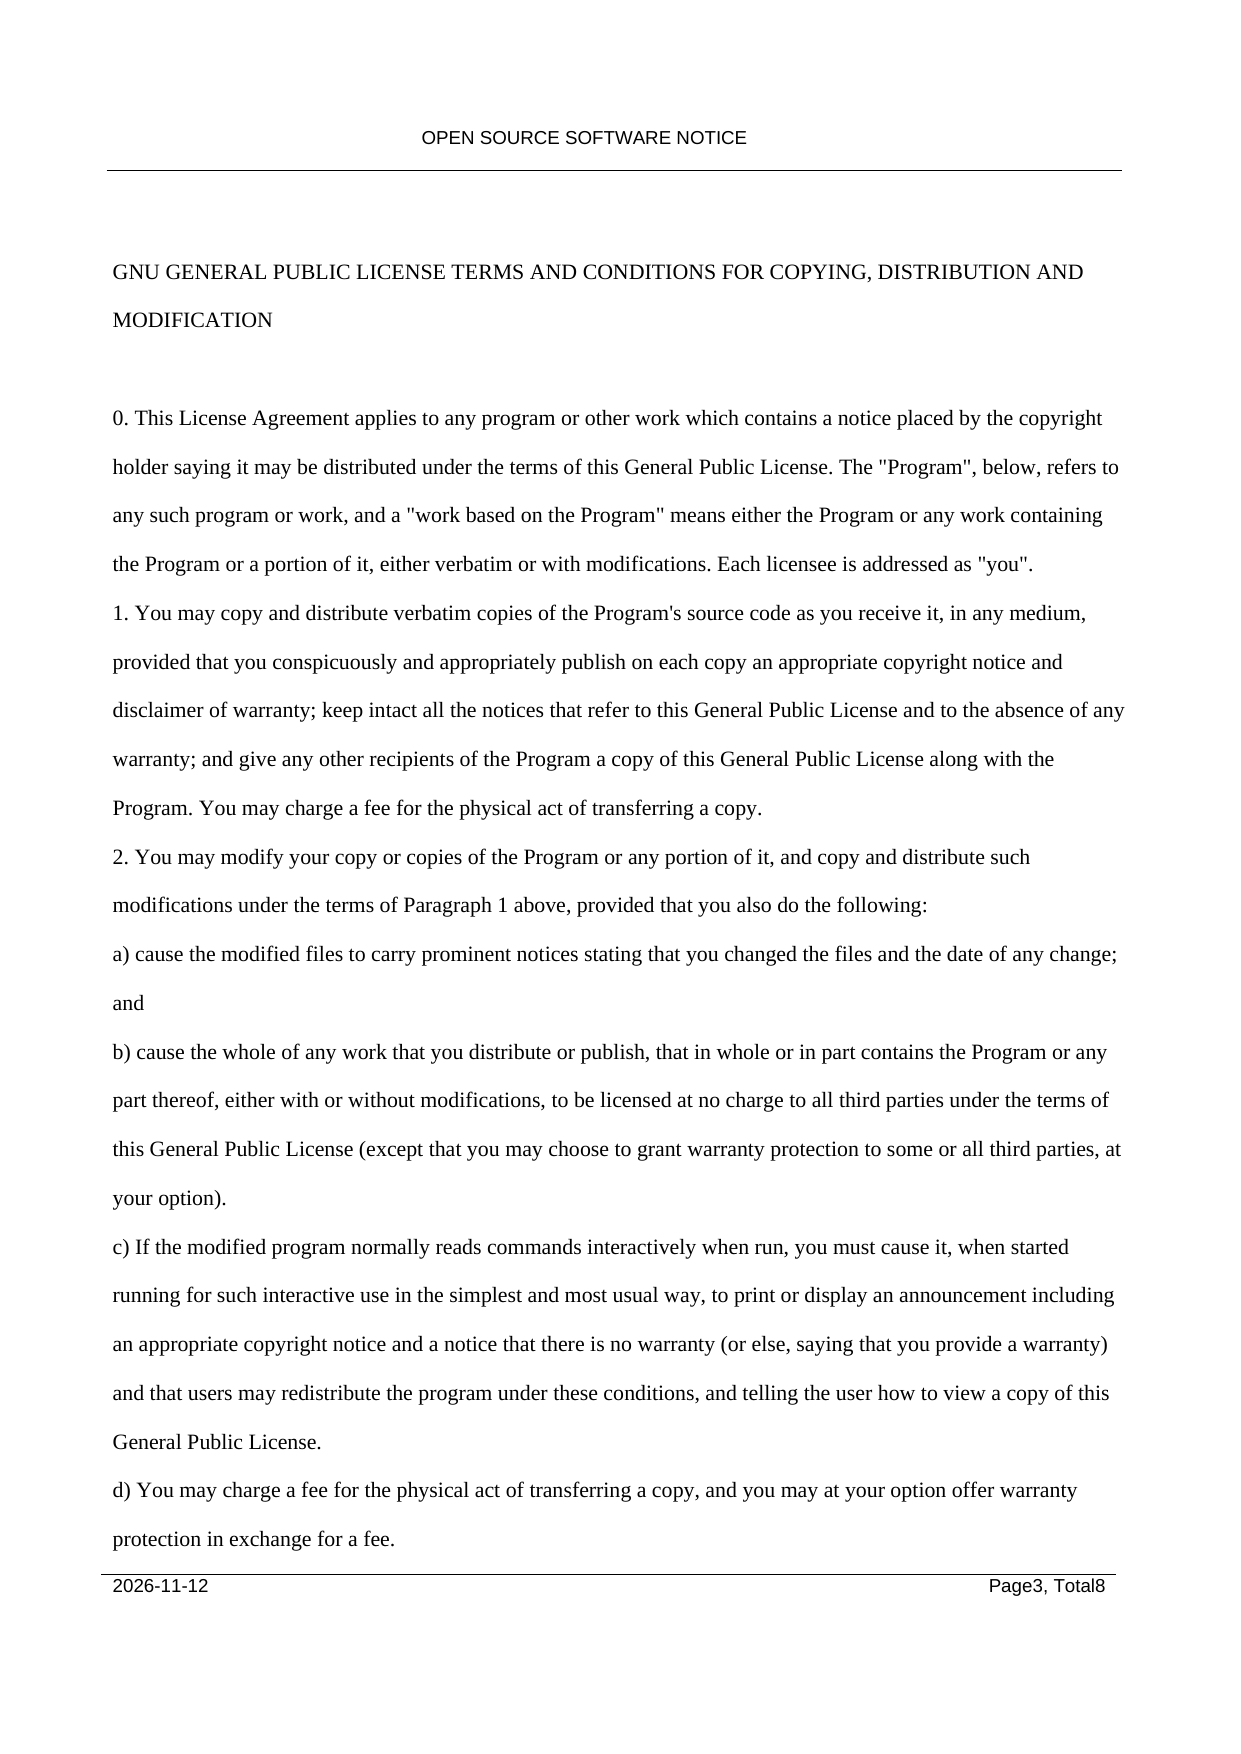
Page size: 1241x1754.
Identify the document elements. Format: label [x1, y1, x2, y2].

text [112, 206, 1128, 1555]
